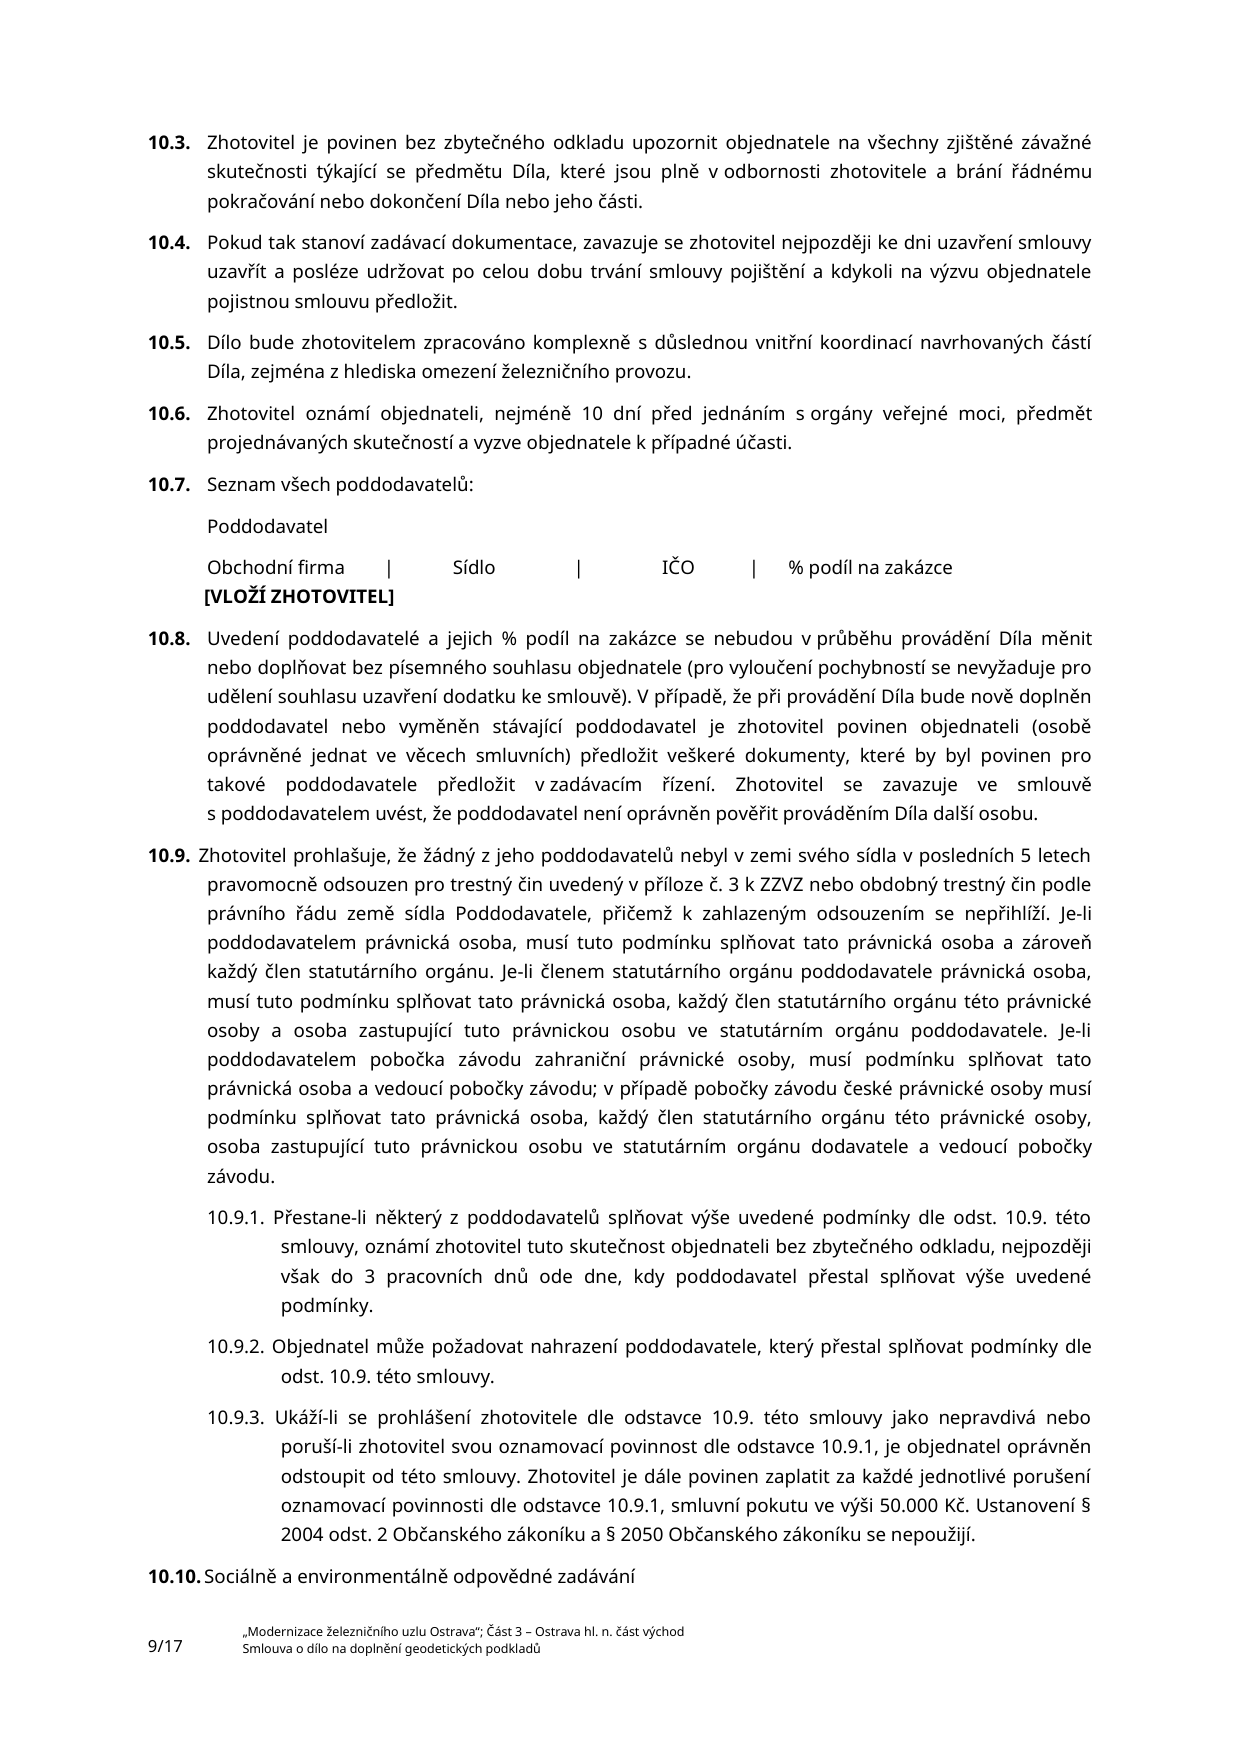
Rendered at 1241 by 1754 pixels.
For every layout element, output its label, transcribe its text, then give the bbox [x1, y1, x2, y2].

text 10.6. Zhotovitel oznámí objednateli, nejméně 10 dní před jednáním s orgány veřejné moci, předmět projednávaných skutečností a vyzve objednatele k případné účasti. [148, 397, 1092, 456]
text 10.10. Sociálně a environmentálně odpovědné zadávání [148, 1560, 1092, 1589]
text 10.5. Dílo bude zhotovitelem zpracováno komplexně s důslednou vnitřní koordinací navrhovaných částí Díla, zejména z hlediska omezení železničního provozu. [148, 326, 1092, 385]
text Poddodavatel [204, 510, 1092, 539]
text 10.4. Pokud tak stanoví zadávací dokumentace, zavazuje se zhotovitel nejpozději ke dni uzavření smlouvy uzavřít a posléze udržovat po celou dobu trvání smlouvy pojištění a kdykoli na výzvu objednatele pojistnou smlouvu předložit. [148, 226, 1092, 314]
text 10.9.2. Objednatel může požadovat nahrazení poddodavatele, který přestal splňovat podmínky dle odst. 10.9. této smlouvy. [207, 1331, 1092, 1389]
text 10.8. Uvedení poddodavatelé a jejich % podíl na zakázce se nebudou v průběhu provádění Díla měnit nebo doplňovat bez písemného souhlasu objednatele (pro vyloučení pochybností se nevyžaduje pro udělení souhlasu uzavření dodatku ke smlouvě). V případě, že při provádění Díla bude nově doplněn poddodavatel nebo vyměněn stávající poddodavatel je zhotovitel povinen objednateli (osobě oprávněné jednat ve věcech smluvních) předložit veškeré dokumenty, které by byl povinen pro takové poddodavatele předložit v zadávacím řízení. Zhotovitel se zavazuje ve smlouvě s poddodavatelem uvést, že poddodavatel není oprávněn pověřit prováděním Díla další osobu. [148, 622, 1092, 826]
text 10.9.3. Ukáží-li se prohlášení zhotovitele dle odstavce 10.9. této smlouvy jako nepravdivá nebo poruší-li zhotovitel svou oznamovací povinnost dle odstavce 10.9.1, je objednatel oprávněn odstoupit od této smlouvy. Zhotovitel je dále povinen zaplatit za každé jednotlivé porušení oznamovací povinnosti dle odstavce 10.9.1, smluvní pokutu ve výši 50.000 Kč. Ustanovení § 2004 odst. 2 Občanského zákoníku a § 2050 Občanského zákoníku se nepoužijí. [207, 1401, 1092, 1547]
text [VLOŽÍ ZHOTOVITEL] [148, 581, 1092, 610]
text Obchodní firma | Sídlo | IČO | % podíl na zakázce [151, 551, 1092, 581]
text 10.9. Zhotovitel prohlašuje, že žádný z jeho poddodavatelů nebyl v zemi svého sídla v posledních 5 letech pravomocně odsouzen pro trestný čin uvedený v příloze č. 3 k ZZVZ nebo obdobný trestný čin podle právního řádu země sídla Poddodavatele, přičemž k zahlazeným odsouzením se nepřihlíží. Je-li poddodavatelem právnická osoba, musí tuto podmínku splňovat tato právnická osoba a zároveň každý člen statutárního orgánu. Je-li členem statutárního orgánu poddodavatele právnická osoba, musí tuto podmínku splňovat tato právnická osoba, každý člen statutárního orgánu této právnické osoby a osoba zastupující tuto právnickou osobu ve statutárním orgánu poddodavatele. Je-li poddodavatelem pobočka závodu zahraniční právnické osoby, musí podmínku splňovat tato právnická osoba a vedoucí pobočky závodu; v případě pobočky závodu české právnické osoby musí podmínku splňovat tato právnická osoba, každý člen statutárního orgánu této právnické osoby, osoba zastupující tuto právnickou osobu ve statutárním orgánu dodavatele a vedoucí pobočky závodu. [148, 839, 1092, 1189]
text 10.3. Zhotovitel je povinen bez zbytečného odkladu upozornit objednatele na všechny zjištěné závažné skutečnosti týkající se předmětu Díla, které jsou plně v odbornosti zhotovitele a brání řádnému pokračování nebo dokončení Díla nebo jeho části. [148, 126, 1092, 214]
text 10.7. Seznam všech poddodavatelů: [148, 468, 1092, 497]
text 10.9.1. Přestane-li některý z poddodavatelů splňovat výše uvedené podmínky dle odst. 10.9. této smlouvy, oznámí zhotovitel tuto skutečnost objednateli bez zbytečného odkladu, nejpozději však do 3 pracovních dnů ode dne, kdy poddodavatel přestal splňovat výše uvedené podmínky. [207, 1201, 1092, 1318]
